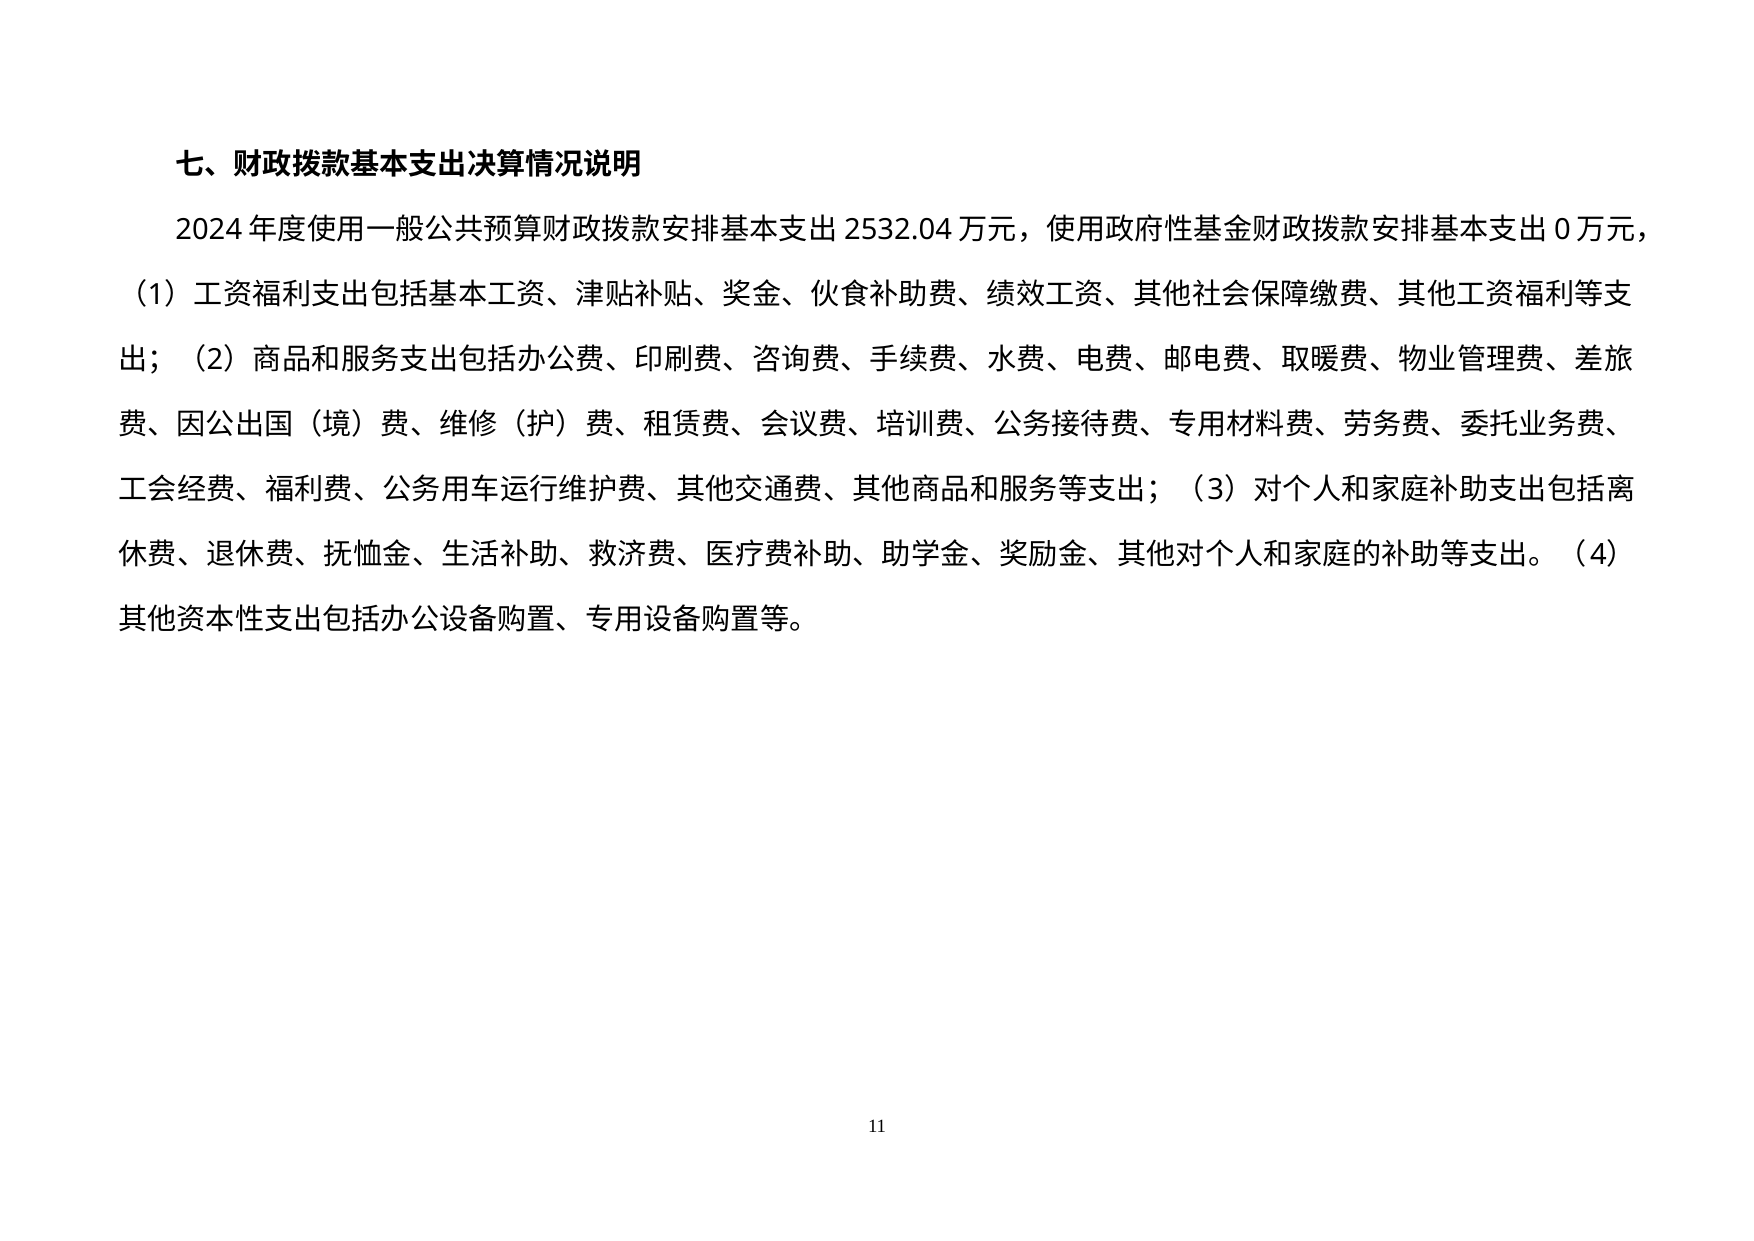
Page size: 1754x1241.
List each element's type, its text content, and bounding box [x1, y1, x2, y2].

text 2024年度使用一般公共预算财政拨款安排基本支出2532.04万元，使用政府性基金财政拨款安排基本支出0万元，（1）工资福利支出包括基本工资、津贴补贴、奖金、伙食补助费、绩效工资、其他社会保障缴费、其他工资福利等支出；（2）商品和服务支出包括办公费、印刷费、咨询费、手续费、水费、电费、邮电费、取暖费、物业管理费、差旅费、因公出国（境）费、维修（护）费、租赁费、会议费、培训费、公务接待费、专用材料费、劳务费、委托业务费、工会经费、福利费、公务用车运行维护费、其他交通费、其他商品和服务等支出；（3）对个人和家庭补助支出包括离休费、退休费、抚恤金、生活补助、救济费、医疗费补助、助学金、奖励金、其他对个人和家庭的补助等支出。（4）其他资本性支出包括办公设备购置、专用设备购置等。 [118, 194, 1636, 649]
text 七、财政拨款基本支出决算情况说明 [118, 129, 1636, 194]
